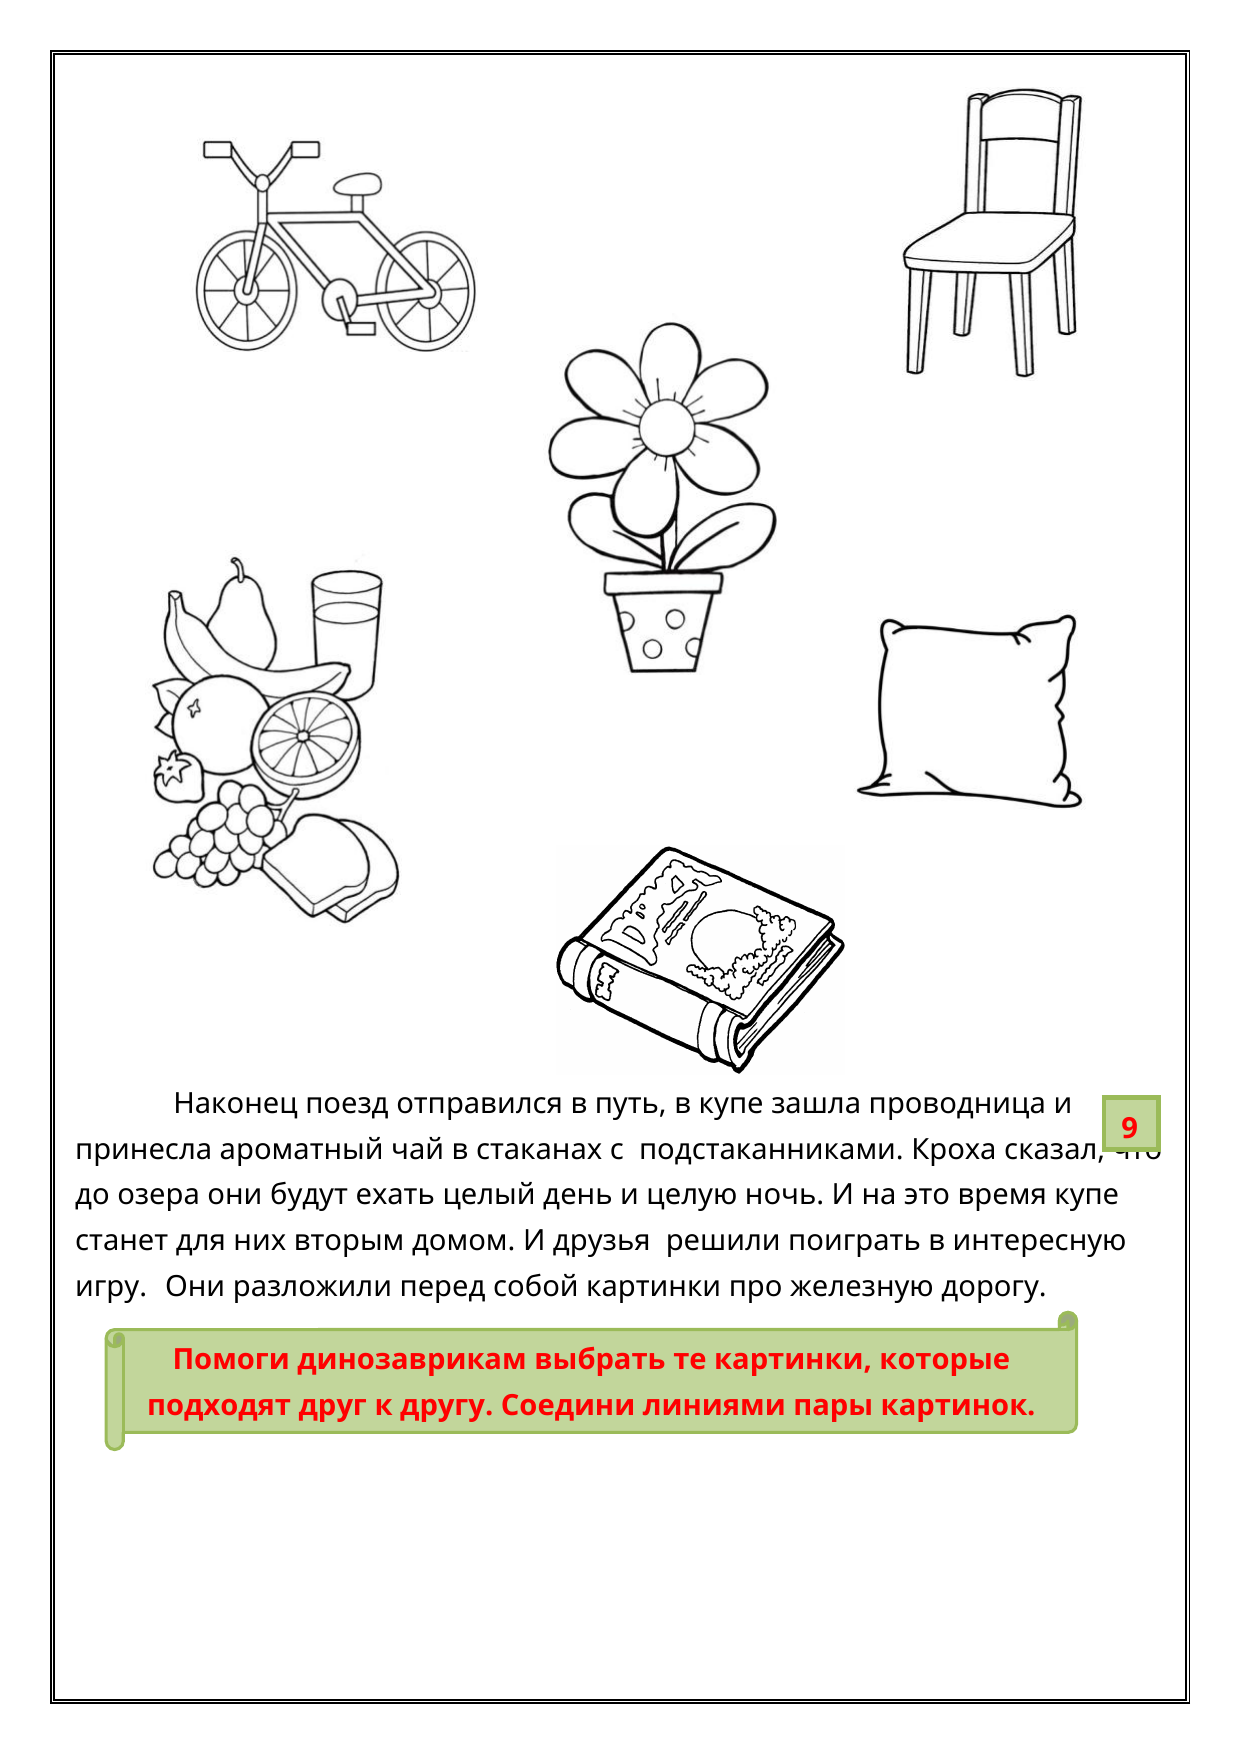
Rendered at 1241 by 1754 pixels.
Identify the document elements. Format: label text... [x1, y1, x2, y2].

picture [536, 313, 796, 680]
picture [121, 534, 431, 946]
text Наконец поезд отправился в путь, в купе зашла проводница и принесла ароматный чай в стаканах с подстаканниками. Кроха сказал, что до озера они будут ехать целый день и целую ночь. И на это время купе станет для них вторым домом. И друзья решили поиграть в интересную игру. Они разложили перед собой картинки про железную дорогу. [75, 1082, 1165, 1304]
picture [555, 845, 846, 1075]
picture [901, 87, 1086, 381]
picture [845, 585, 1102, 838]
picture [189, 137, 480, 352]
